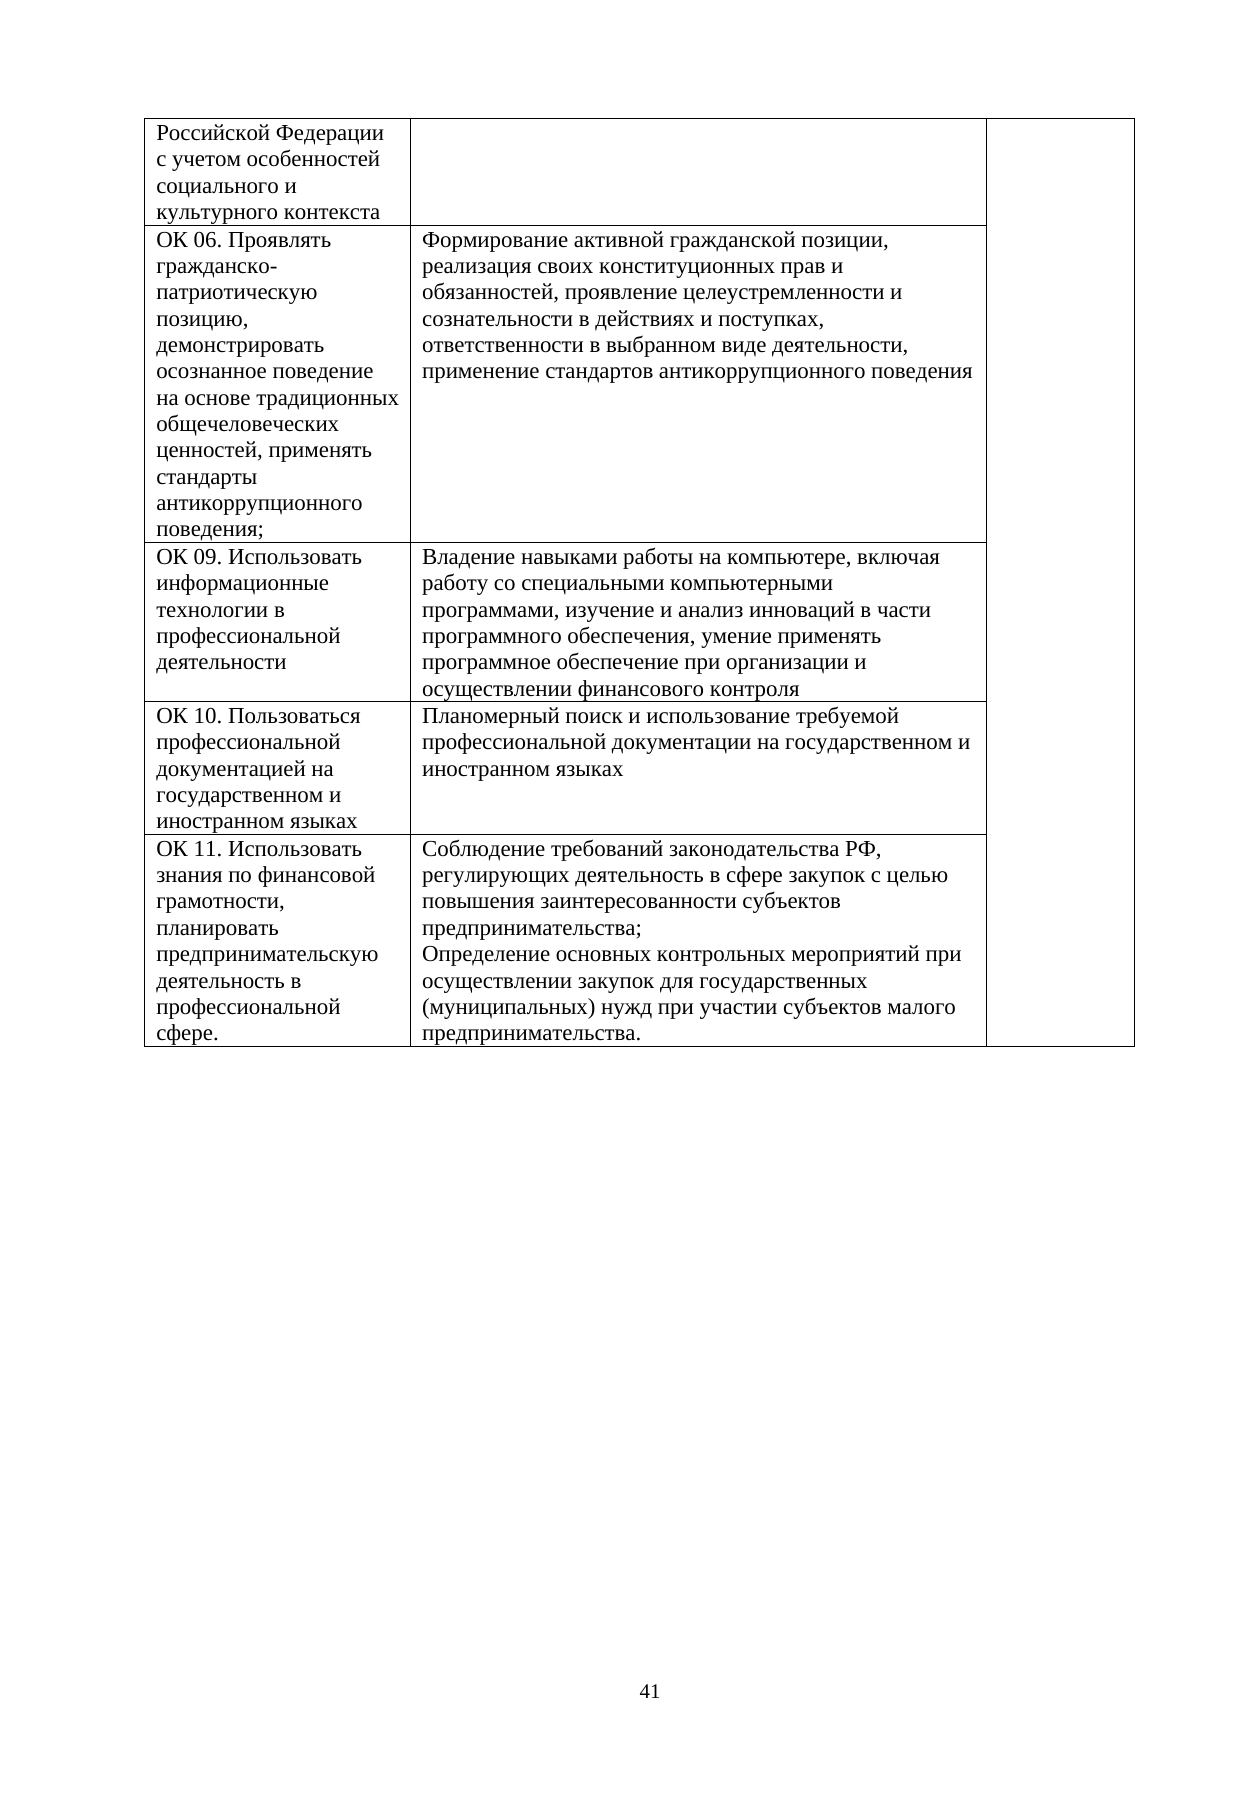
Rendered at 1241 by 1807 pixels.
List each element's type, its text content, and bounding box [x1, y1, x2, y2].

table_cell Соблюдение требований законодательства РФ, регулирующих деятельность в сфере закупок с целью повышения заинтересованности субъектов предпринимательства; Определение основных контрольных мероприятий при осуществлении закупок для государственных (муниципальных) нужд при участии субъектов малого предпринимательства. [411, 835, 986, 1046]
table_cell ОК 11. Использовать знания по финансовой грамотности, планировать предпринимательскую деятельность в профессиональной сфере. [145, 835, 410, 1046]
table_cell Планомерный поиск и использование требуемой профессиональной документации на государственном и иностранном языках [411, 702, 986, 834]
table_cell Формирование активной гражданской позиции, реализация своих конституционных прав и обязанностей, проявление целеустремленности и сознательности в действиях и поступках, ответственности в выбранном виде деятельности, применение стандартов антикоррупционного поведения [411, 226, 986, 542]
table_cell ОК 10. Пользоваться профессиональной документацией на государственном и иностранном языках [145, 702, 410, 834]
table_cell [145, 119, 410, 224]
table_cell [411, 119, 986, 224]
table_cell ОК 09. Использовать информационные технологии в профессиональной деятельности [145, 543, 410, 701]
table_cell Владение навыками работы на компьютере, включая работу со специальными компьютерными программами, изучение и анализ инноваций в части программного обеспечения, умение применять программное обеспечение при организации и осуществлении финансового контроля [411, 543, 986, 701]
table_cell ОК 06. Проявлять гражданско-патриотическую позицию, демонстрировать осознанное поведение на основе традиционных общечеловеческих ценностей, применять стандарты антикоррупционного поведения; [145, 226, 410, 542]
